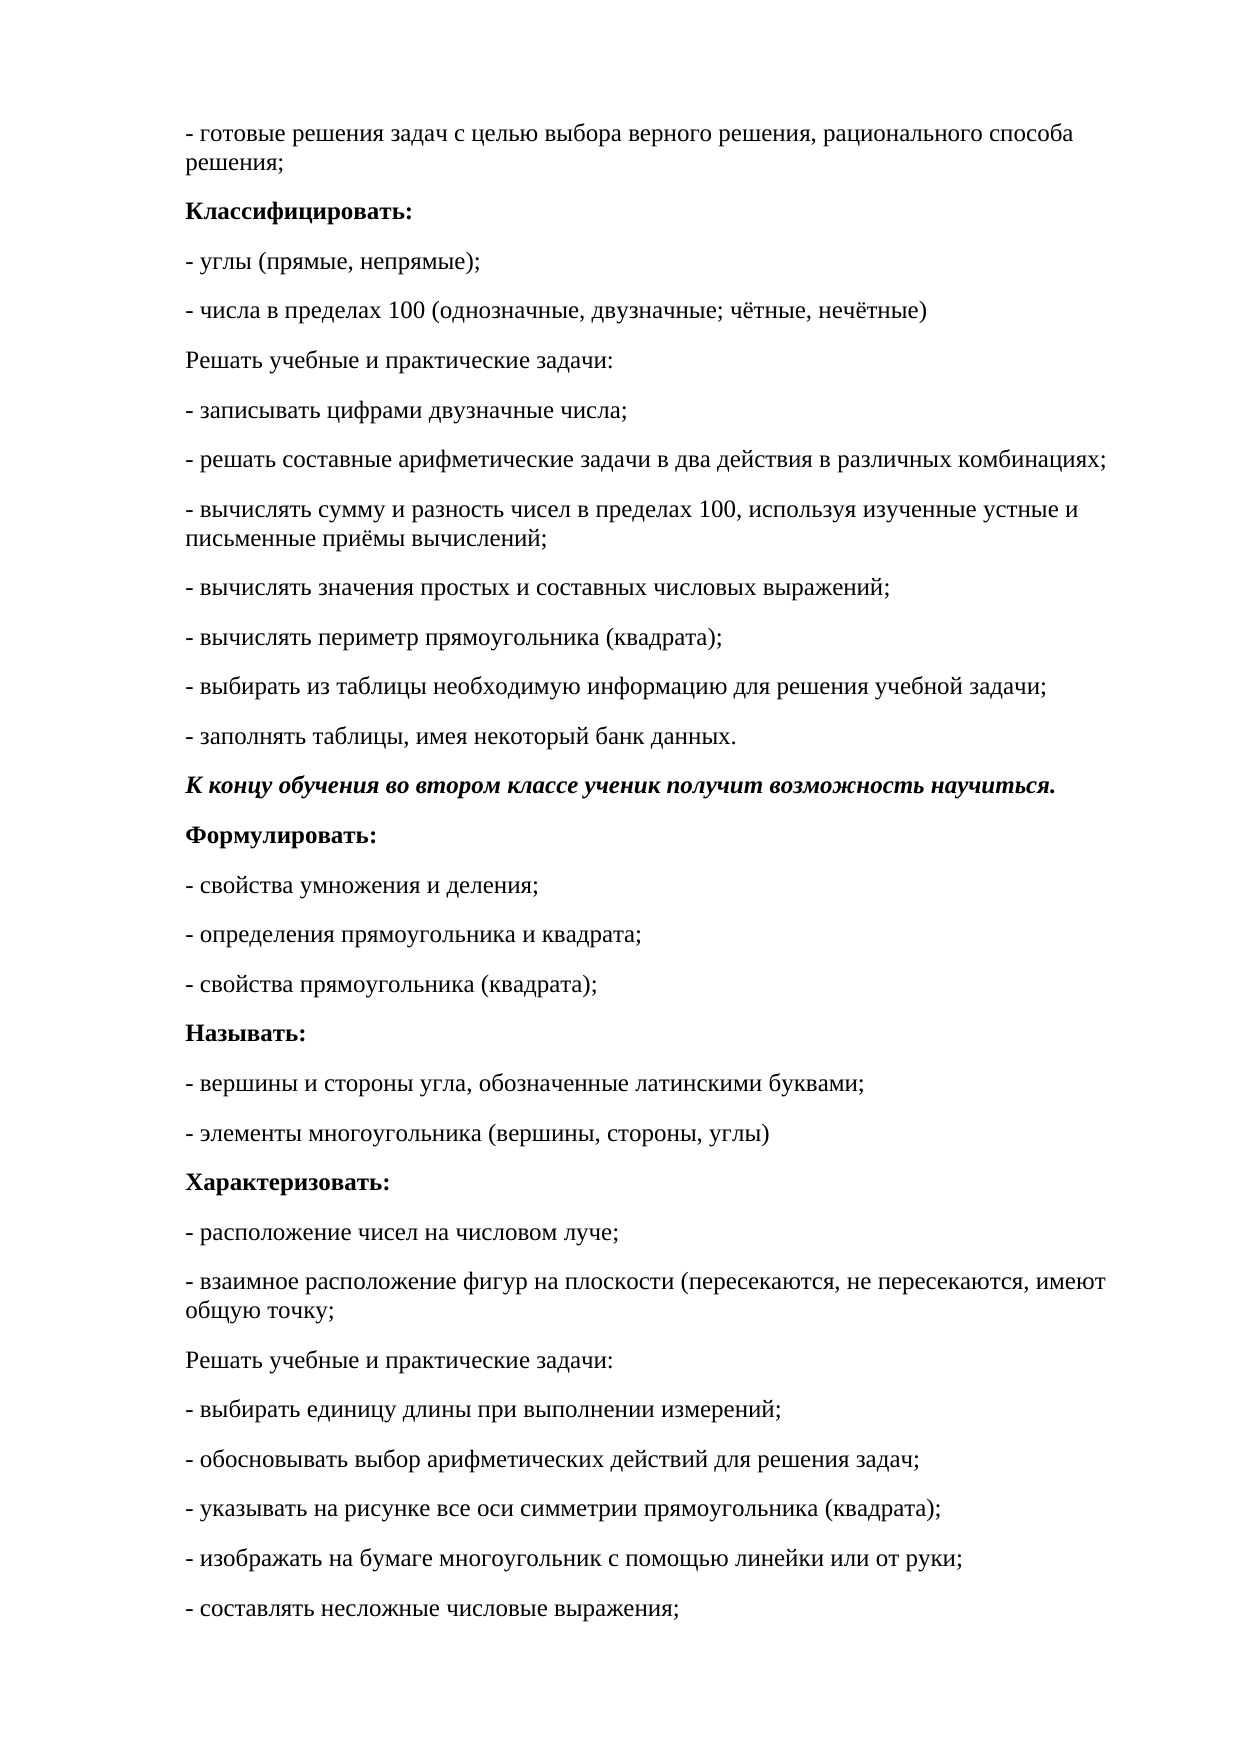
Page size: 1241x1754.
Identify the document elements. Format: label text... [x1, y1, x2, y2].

text - решать составные арифметические задачи в два действия в различных комбинациях; [185, 444, 1152, 473]
text - выбирать единицу длины при выполнении измерений; [185, 1394, 1152, 1423]
text - обосновывать выбор арифметических действий для решения задач; [185, 1444, 1152, 1473]
text - элементы многоугольника (вершины, стороны, углы) [185, 1118, 1152, 1146]
text - записывать цифрами двузначные числа; [185, 395, 1152, 423]
text - готовые решения задач с целью выбора верного решения, рационального способа решения; [185, 118, 1152, 176]
text Характеризовать: [185, 1167, 1152, 1196]
text Классифицировать: [185, 196, 1152, 225]
text - свойства прямоугольника (квадрата); [185, 969, 1152, 998]
text - указывать на рисунке все оси симметрии прямоугольника (квадрата); [185, 1493, 1152, 1522]
text - изображать на бумаге многоугольник с помощью линейки или от руки; [185, 1543, 1152, 1572]
text - числа в пределах 100 (однозначные, двузначные; чётные, нечётные) [185, 296, 1152, 324]
text Формулировать: [185, 820, 1152, 849]
text - вычислять сумму и разность чисел в пределах 100, используя изученные устные и письменные приёмы вычислений; [185, 494, 1152, 551]
text - определения прямоугольника и квадрата; [185, 919, 1152, 948]
text К концу обучения во втором классе ученик получит возможность научиться. [185, 771, 1152, 799]
text - углы (прямые, непрямые); [185, 246, 1152, 275]
text - расположение чисел на числовом луче; [185, 1217, 1152, 1246]
text - составлять несложные числовые выражения; [185, 1593, 1152, 1621]
text - вычислять значения простых и составных числовых выражений; [185, 572, 1152, 601]
text - взаимное расположение фигур на плоскости (пересекаются, не пересекаются, имеют общую точку; [185, 1266, 1152, 1324]
text Решать учебные и практические задачи: [185, 1345, 1152, 1373]
text - выбирать из таблицы необходимую информацию для решения учебной задачи; [185, 671, 1152, 700]
text - вычислять периметр прямоугольника (квадрата); [185, 622, 1152, 651]
text - заполнять таблицы, имея некоторый банк данных. [185, 721, 1152, 750]
text Называть: [185, 1018, 1152, 1047]
text Решать учебные и практические задачи: [185, 345, 1152, 374]
text - свойства умножения и деления; [185, 870, 1152, 898]
text - вершины и стороны угла, обозначенные латинскими буквами; [185, 1068, 1152, 1097]
